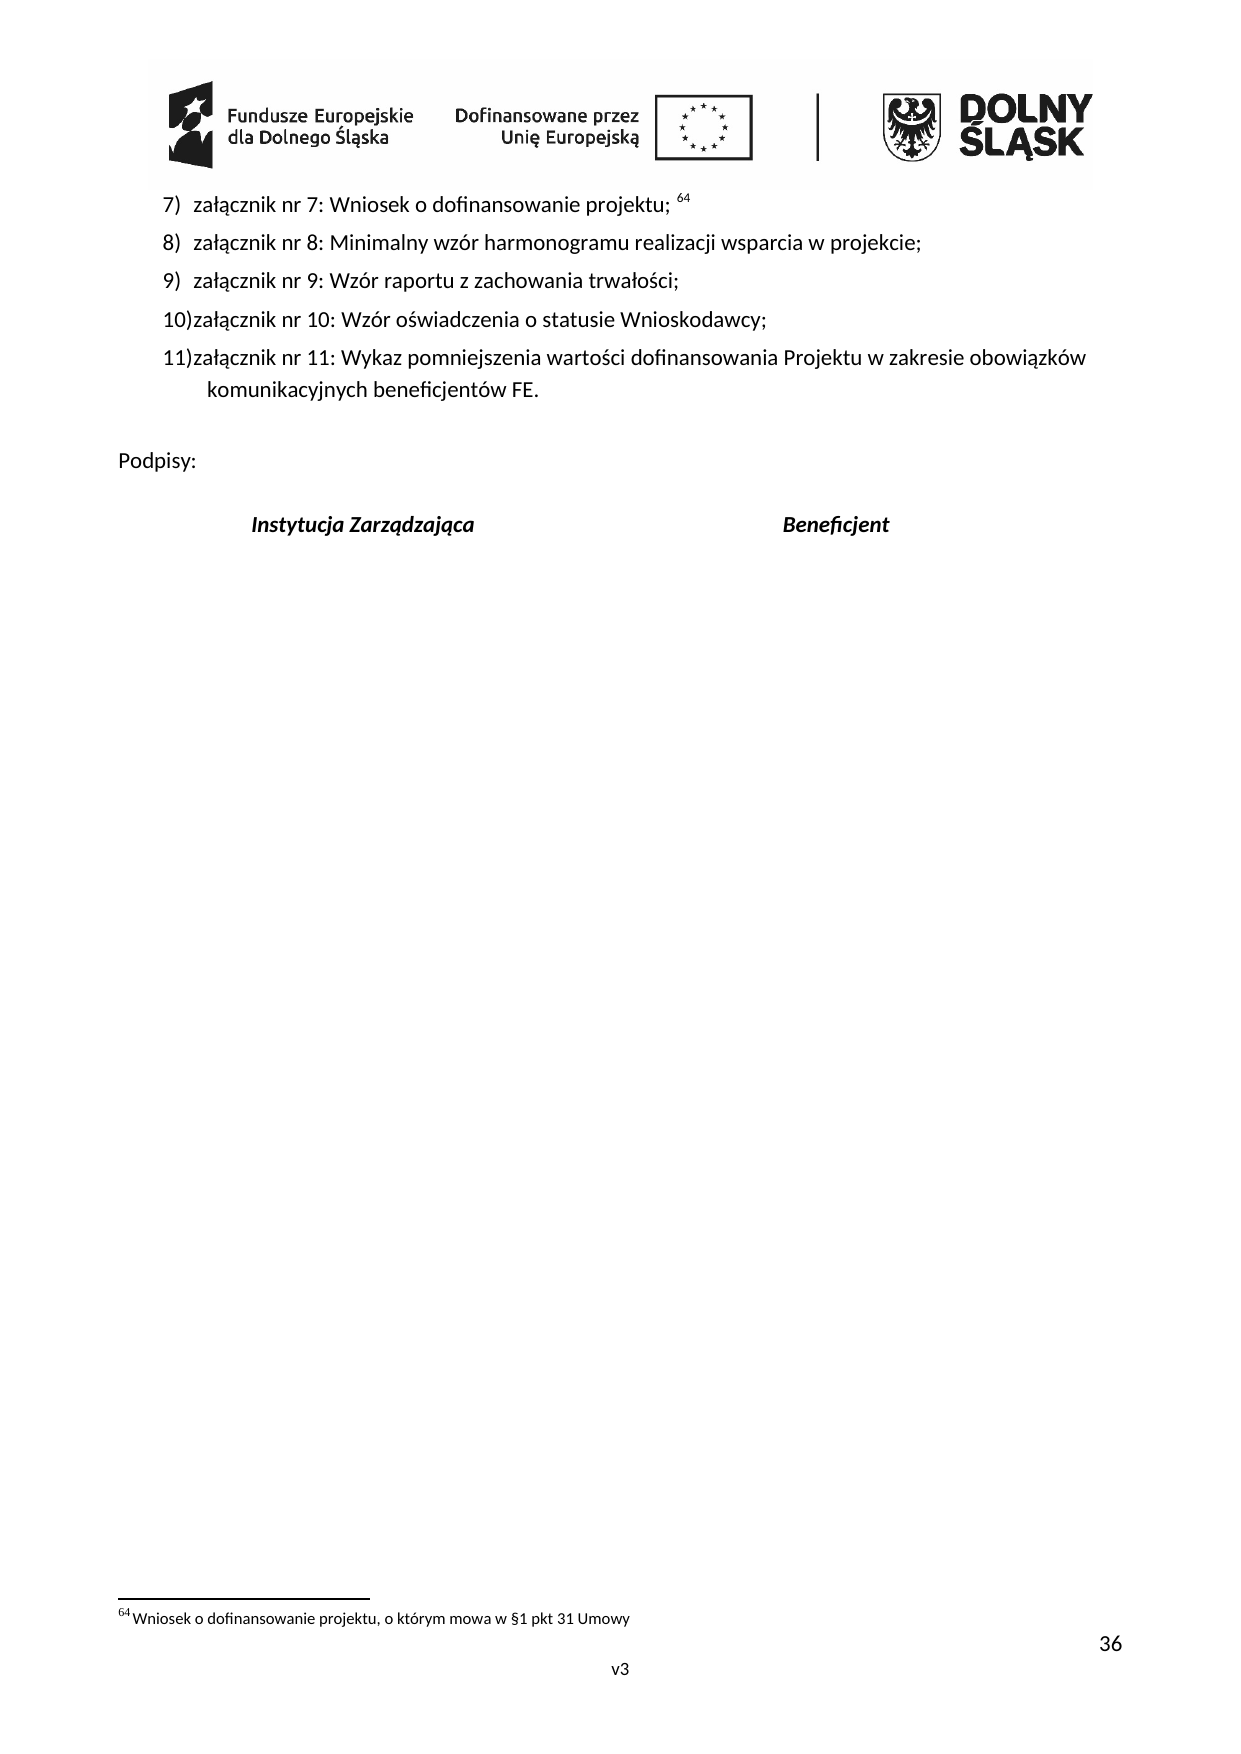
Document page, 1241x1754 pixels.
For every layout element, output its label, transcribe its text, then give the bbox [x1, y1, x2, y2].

text Podpisy: [118, 446, 1122, 474]
picture [147, 59, 1093, 190]
list załącznik nr 9: Wzór raportu z zachowania trwałości; [162, 267, 1122, 294]
list załącznik nr 8: Minimalny wzór harmonogramu realizacji wsparcia w projekcie; [162, 228, 1122, 256]
list załącznik nr 7: Wniosek o dofinansowanie projektu; [162, 190, 1122, 218]
list załącznik nr 11: Wykaz pomniejszenia wartości dofinansowania Projektu w zakresie obowiązków komunikacyjnych beneficjentów FE. [162, 343, 1122, 404]
text Instytucja Zarządzająca Beneficjent [118, 511, 1122, 539]
list załącznik nr 10: Wzór oświadczenia o statusie Wnioskodawcy; [162, 305, 1122, 333]
